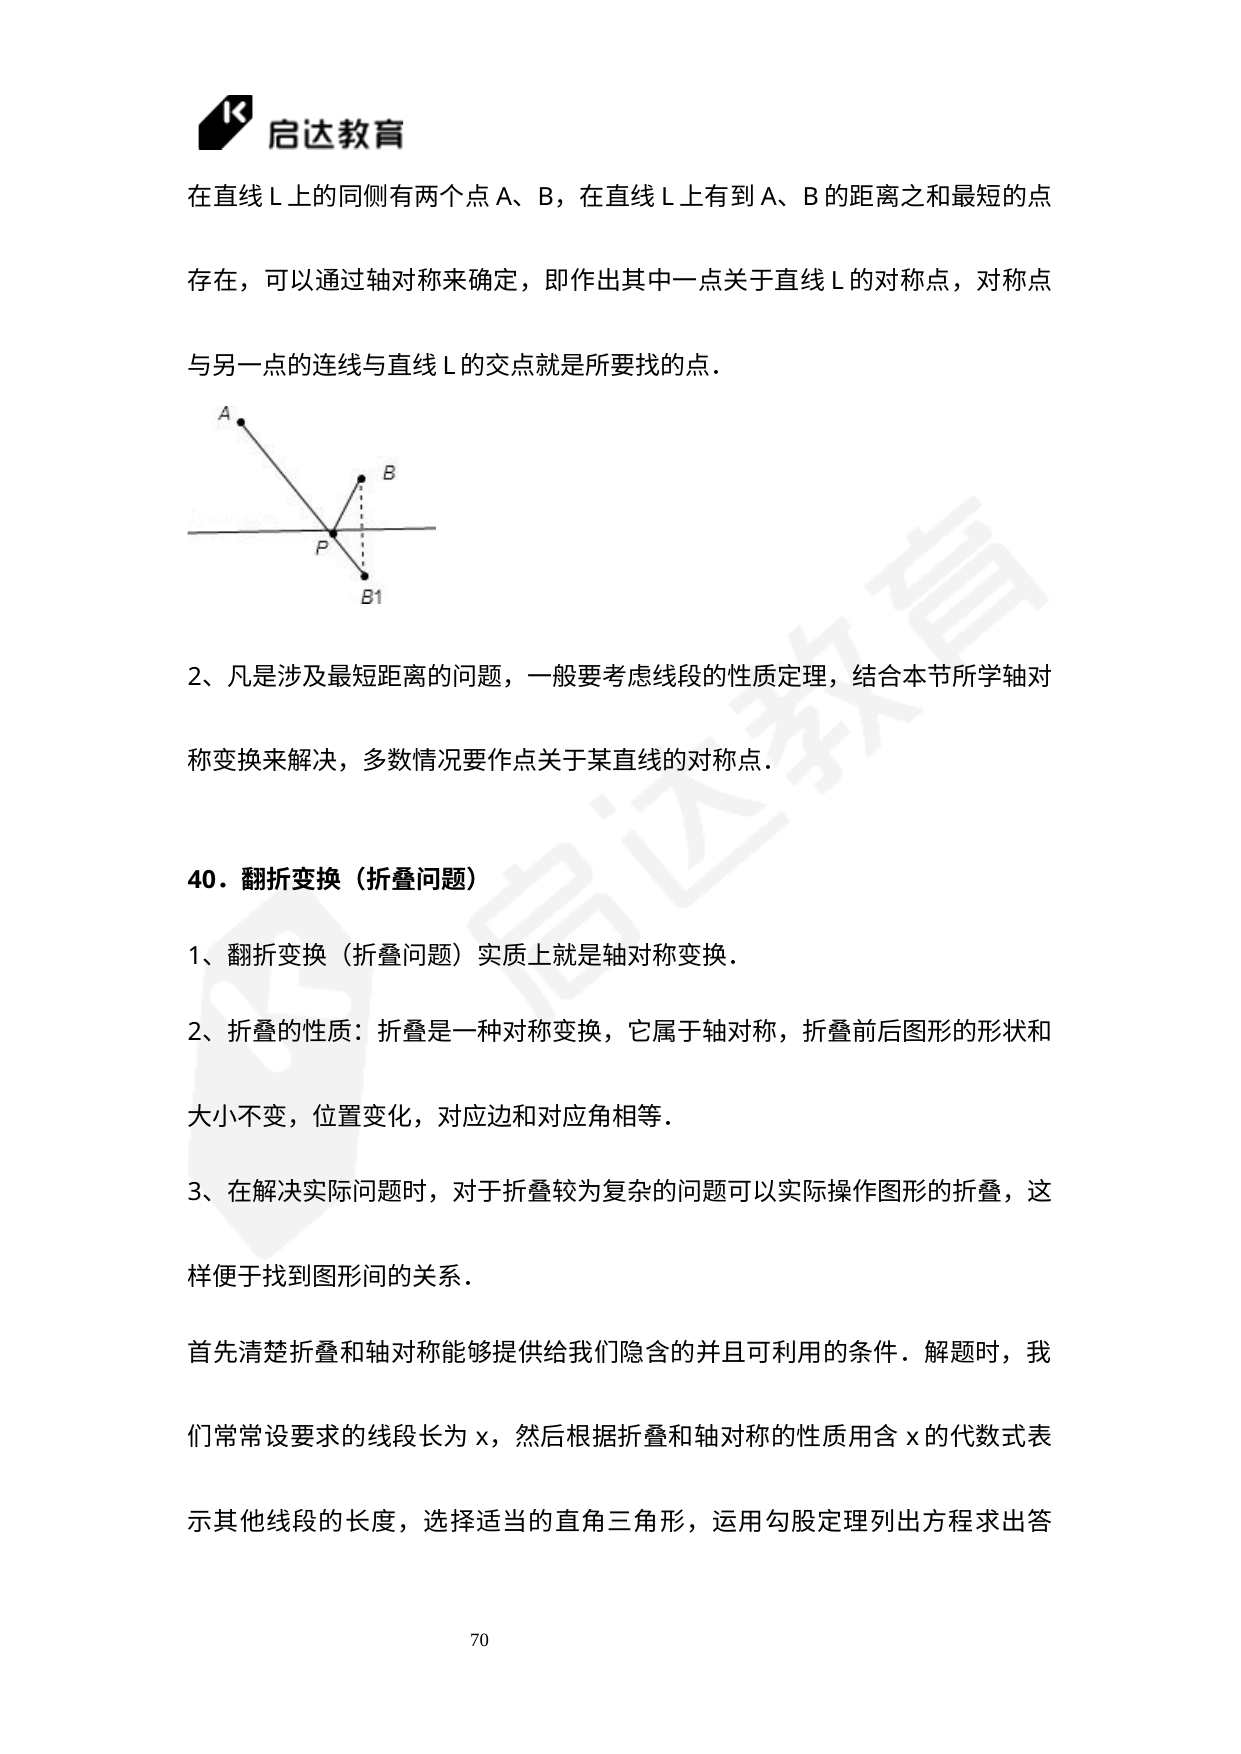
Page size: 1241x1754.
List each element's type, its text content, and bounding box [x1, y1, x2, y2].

text 1、翻折变换（折叠问题）实质上就是轴对称变换． [187, 921, 1053, 986]
picture [187, 406, 436, 604]
text 3、在解决实际问题时，对于折叠较为复杂的问题可以实际操作图形的折叠，这样便于找到图形间的关系． [187, 1157, 1053, 1307]
picture [198, 95, 404, 150]
text 首先清楚折叠和轴对称能够提供给我们隐含的并且可利用的条件．解题时，我们常常设要求的线段长为x，然后根据折叠和轴对称的性质用含x的代数式表示其他线段的长度，选择适当的直角三角形，运用勾股定理列出方程求出答案．我们运用方程解决时，应认真审题，设出正确的未知数． [187, 1318, 1053, 1552]
text 2、凡是涉及最短距离的问题，一般要考虑线段的性质定理，结合本节所学轴对称变换来解决，多数情况要作点关于某直线的对称点． [187, 642, 1053, 791]
text 40．翻折变换（折叠问题） [187, 845, 1053, 910]
text 在直线L上的同侧有两个点A、B，在直线L上有到A、B的距离之和最短的点存在，可以通过轴对称来确定，即作出其中一点关于直线L的对称点，对称点与另一点的连线与直线L的交点就是所要找的点． [187, 162, 1053, 396]
text 2、折叠的性质：折叠是一种对称变换，它属于轴对称，折叠前后图形的形状和大小不变，位置变化，对应边和对应角相等． [187, 997, 1053, 1147]
